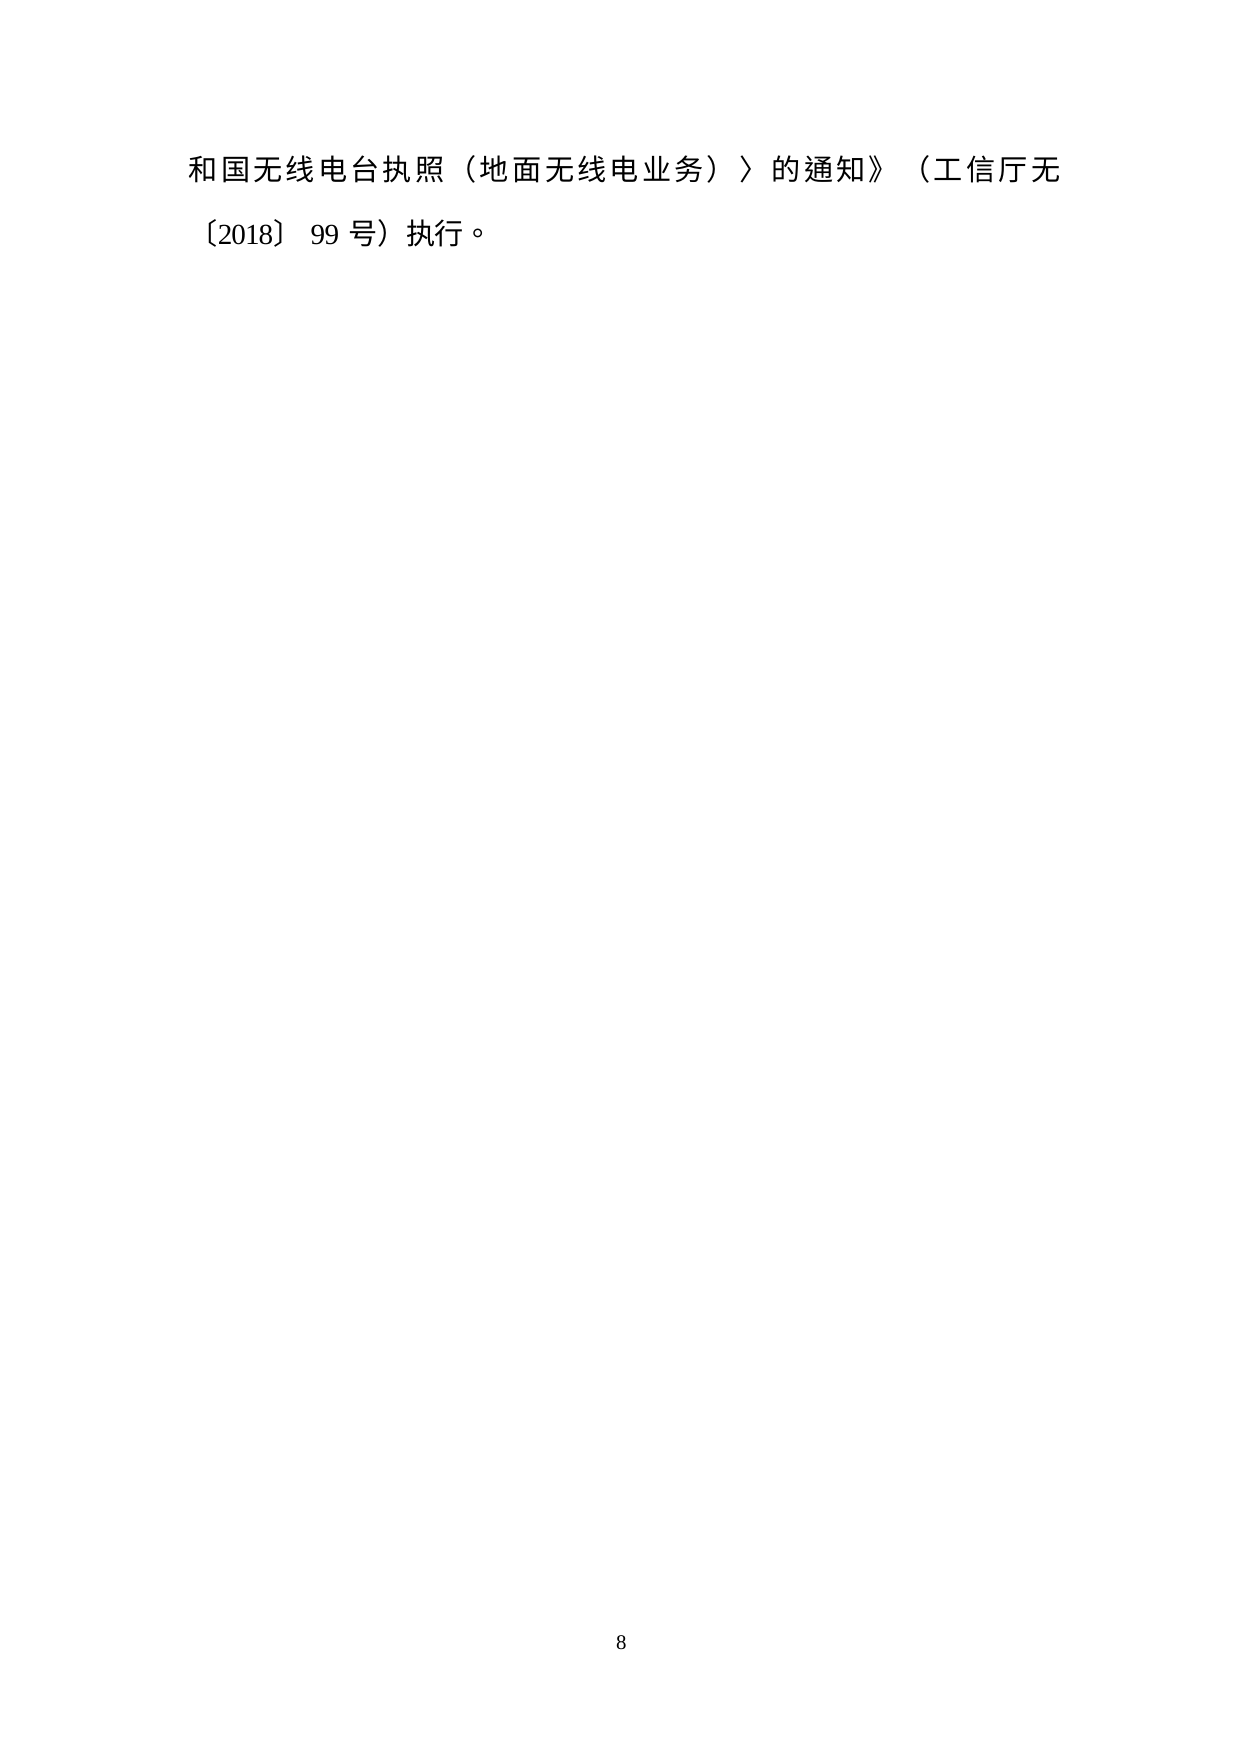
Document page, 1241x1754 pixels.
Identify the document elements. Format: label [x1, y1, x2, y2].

text [188, 149, 1062, 253]
